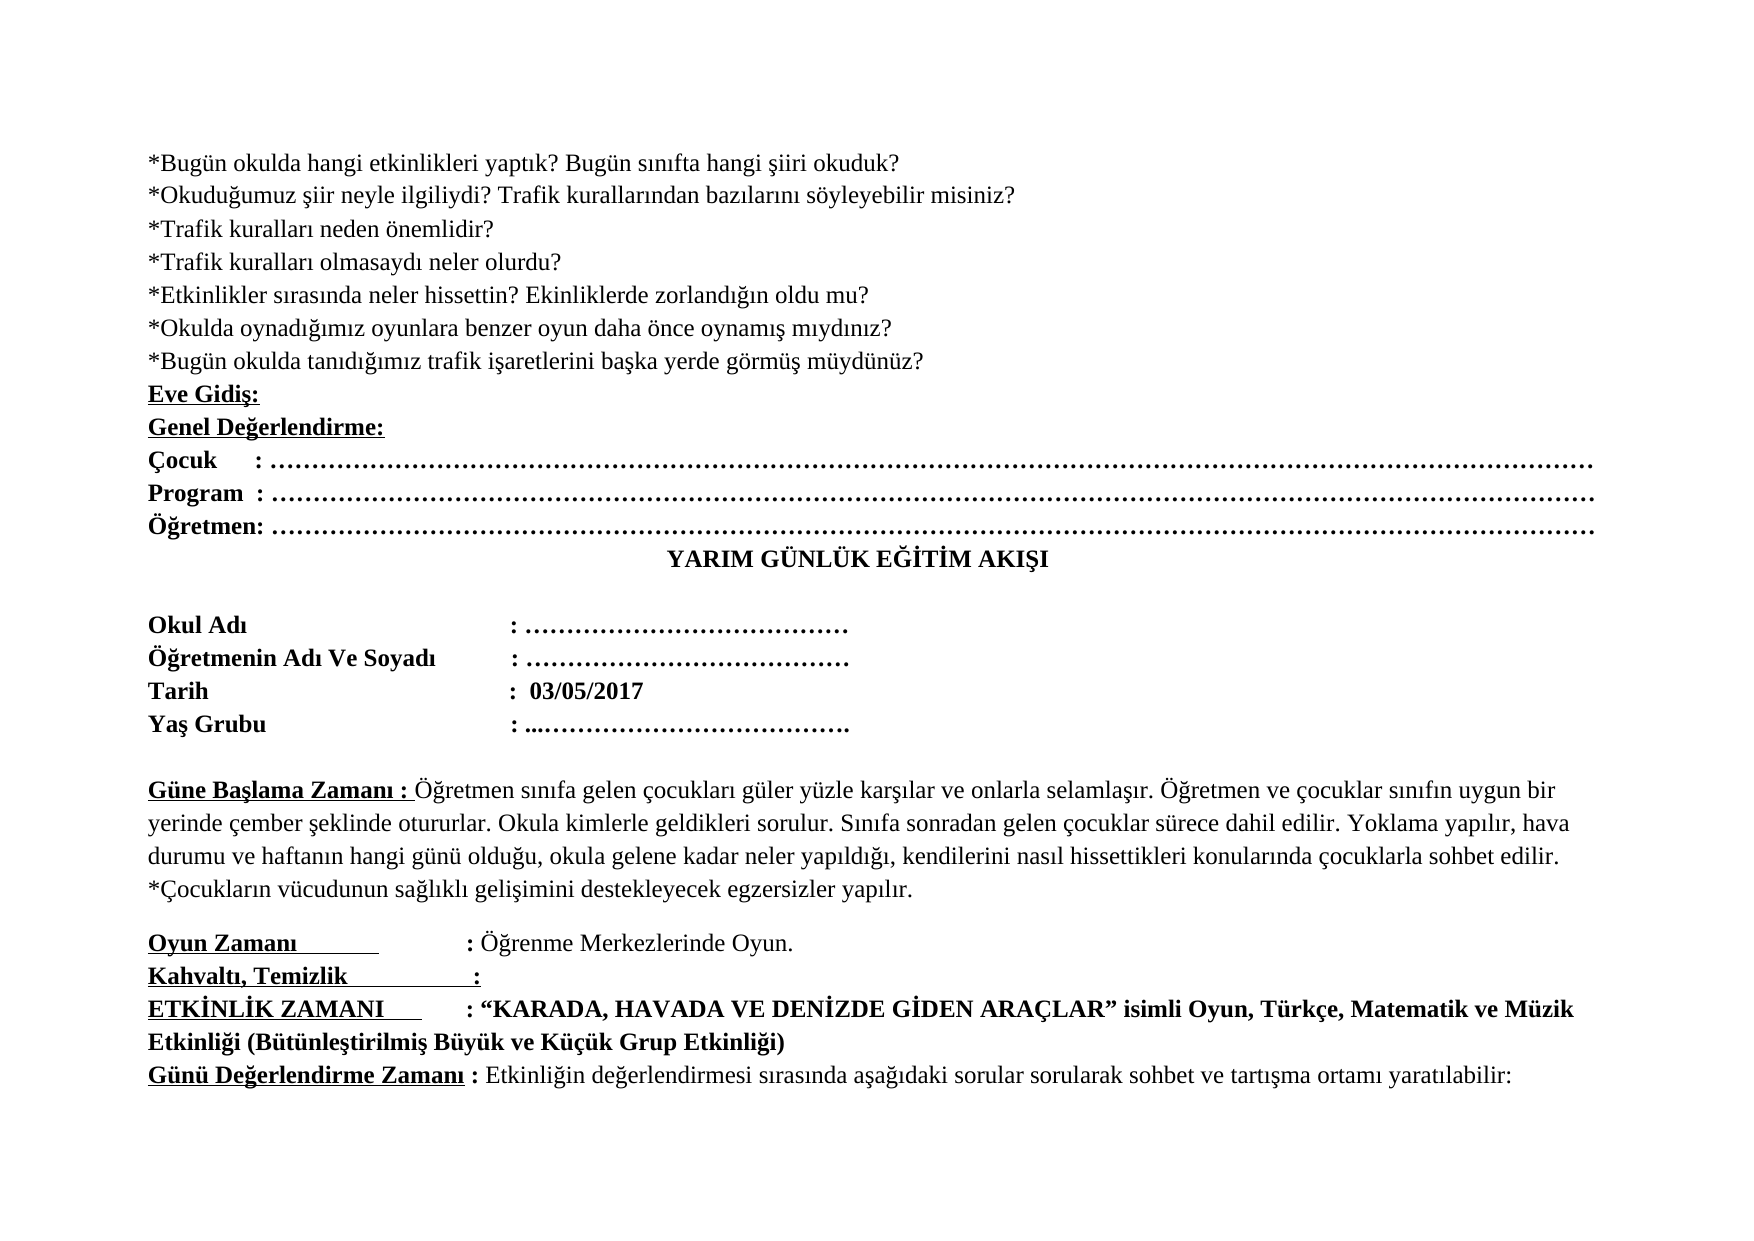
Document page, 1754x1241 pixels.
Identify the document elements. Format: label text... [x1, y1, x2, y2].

list *Çocukların vücudunun sağlıklı gelişimini destekleyecek egzersizler yapılır. [148, 874, 1606, 903]
list YARIM GÜNLÜK EĞİTİM AKIŞI Okul Adı : ………………………………… Öğretmenin Adı Ve Soyadı : ………………………………… Tarih : 03/05/2017 Yaş Grubu : ...………………………………. Güne Başlama Zamanı : Öğretmen sınıfa gelen çocukları güler yüzle karşılar ve onlarla selamlaşır. Öğretmen ve çocuklar sınıfın uygun bir yerinde çember şeklinde otururlar. Okula kimlerle geldikleri sorulur. Sınıfa sonradan gelen çocuklar sürece dahil edilir. Yoklama yapılır, hava durumu ve haftanın hangi günü olduğu, okula gelene kadar neler yapıldığı, kendilerini nasıl hissettikleri konularında çocuklarla sohbet edilir. [148, 544, 1606, 870]
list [148, 148, 1606, 539]
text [148, 928, 1606, 1089]
